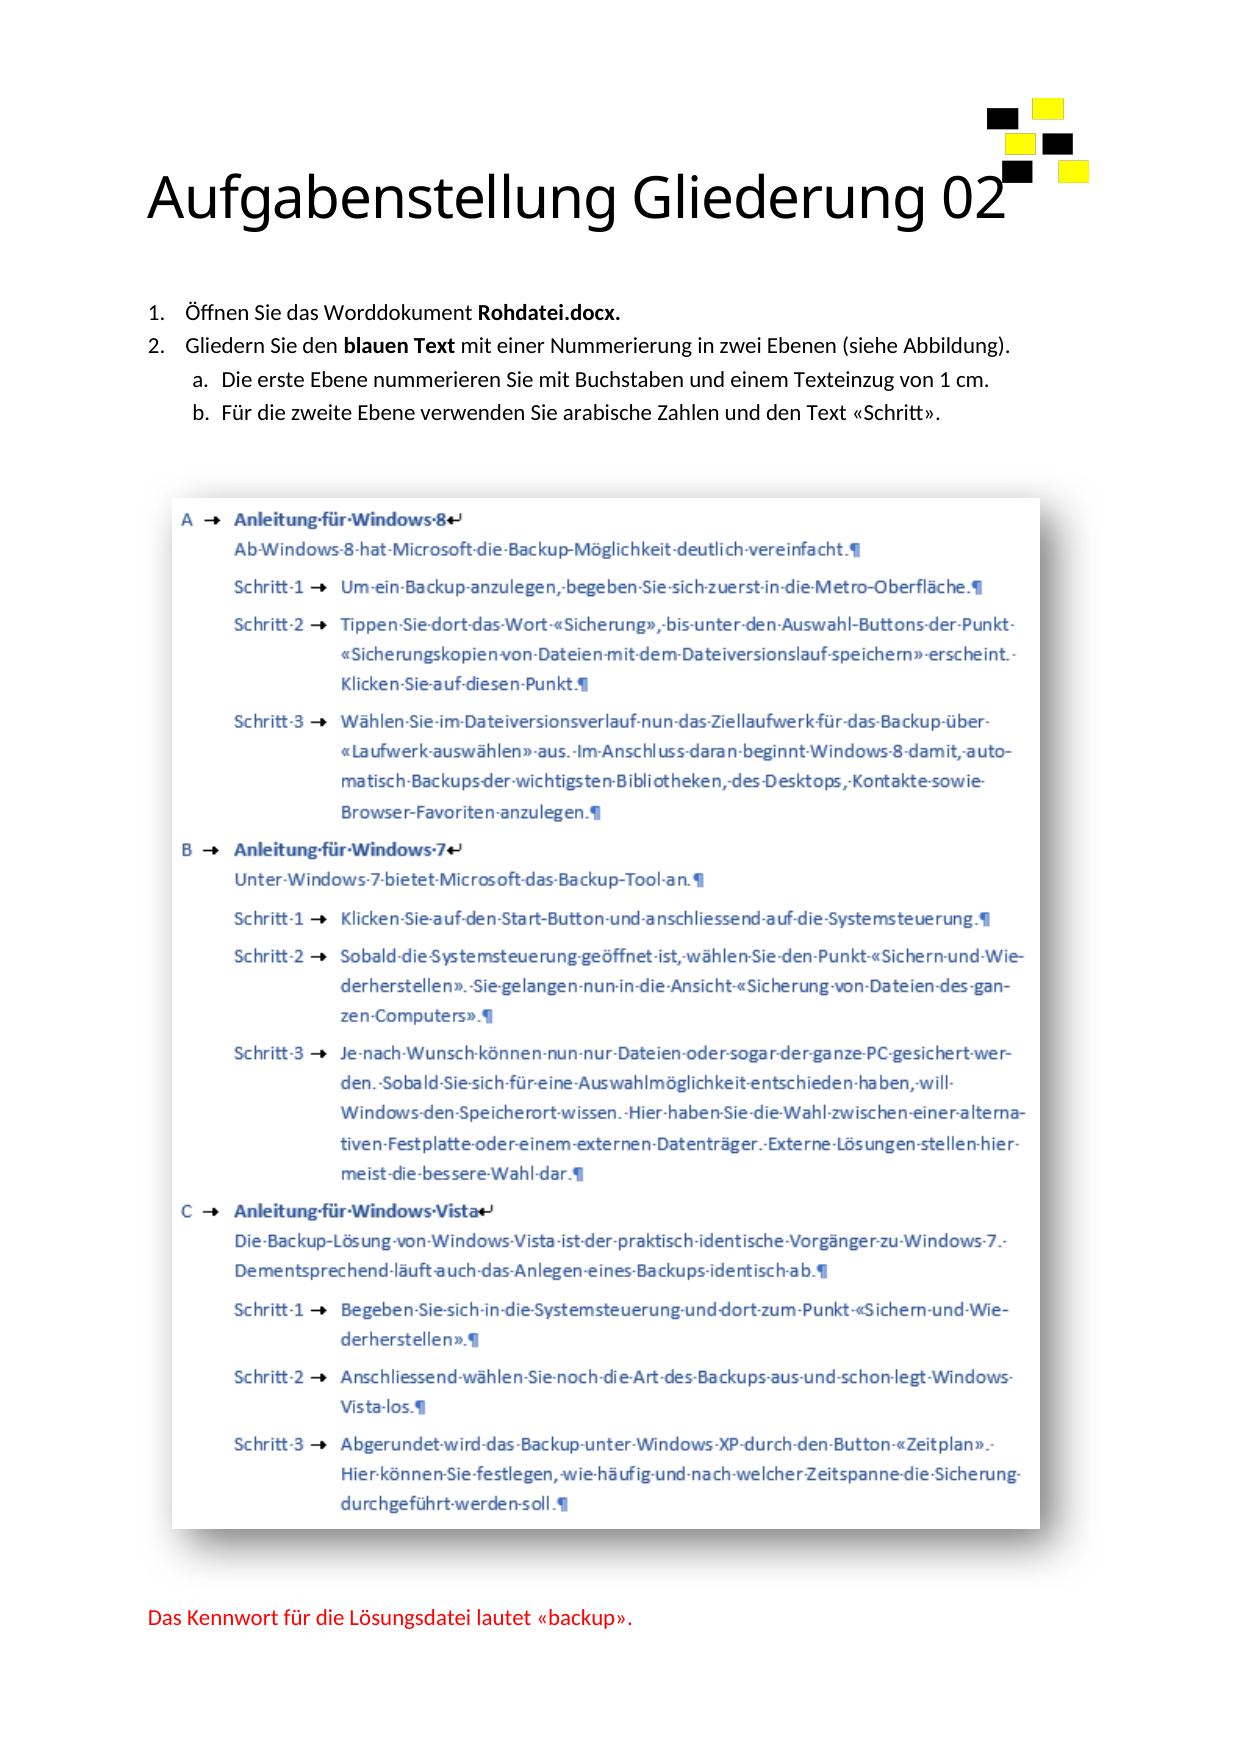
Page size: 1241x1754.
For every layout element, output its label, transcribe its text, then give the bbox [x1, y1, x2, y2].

list Gliedern Sie den blauen Text mit einer Nummerierung in zwei Ebenen (siehe Abbildung). [148, 331, 1093, 359]
picture [172, 498, 1040, 1529]
picture [986, 97, 1090, 192]
title Aufgabenstellung Gliederung 02 [148, 156, 1093, 235]
list Für die zweite Ebene verwenden Sie arabische Zahlen und den Text «Schritt». [192, 398, 1093, 460]
list Die erste Ebene nummerieren Sie mit Buchstaben und einem Texteinzug von 1 cm. [192, 365, 1093, 393]
text Das Kennwort für die Lösungsdatei lautet «backup». [148, 1603, 1093, 1632]
list Öffnen Sie das Worddokument Rohdatei.docx. [148, 298, 1093, 326]
